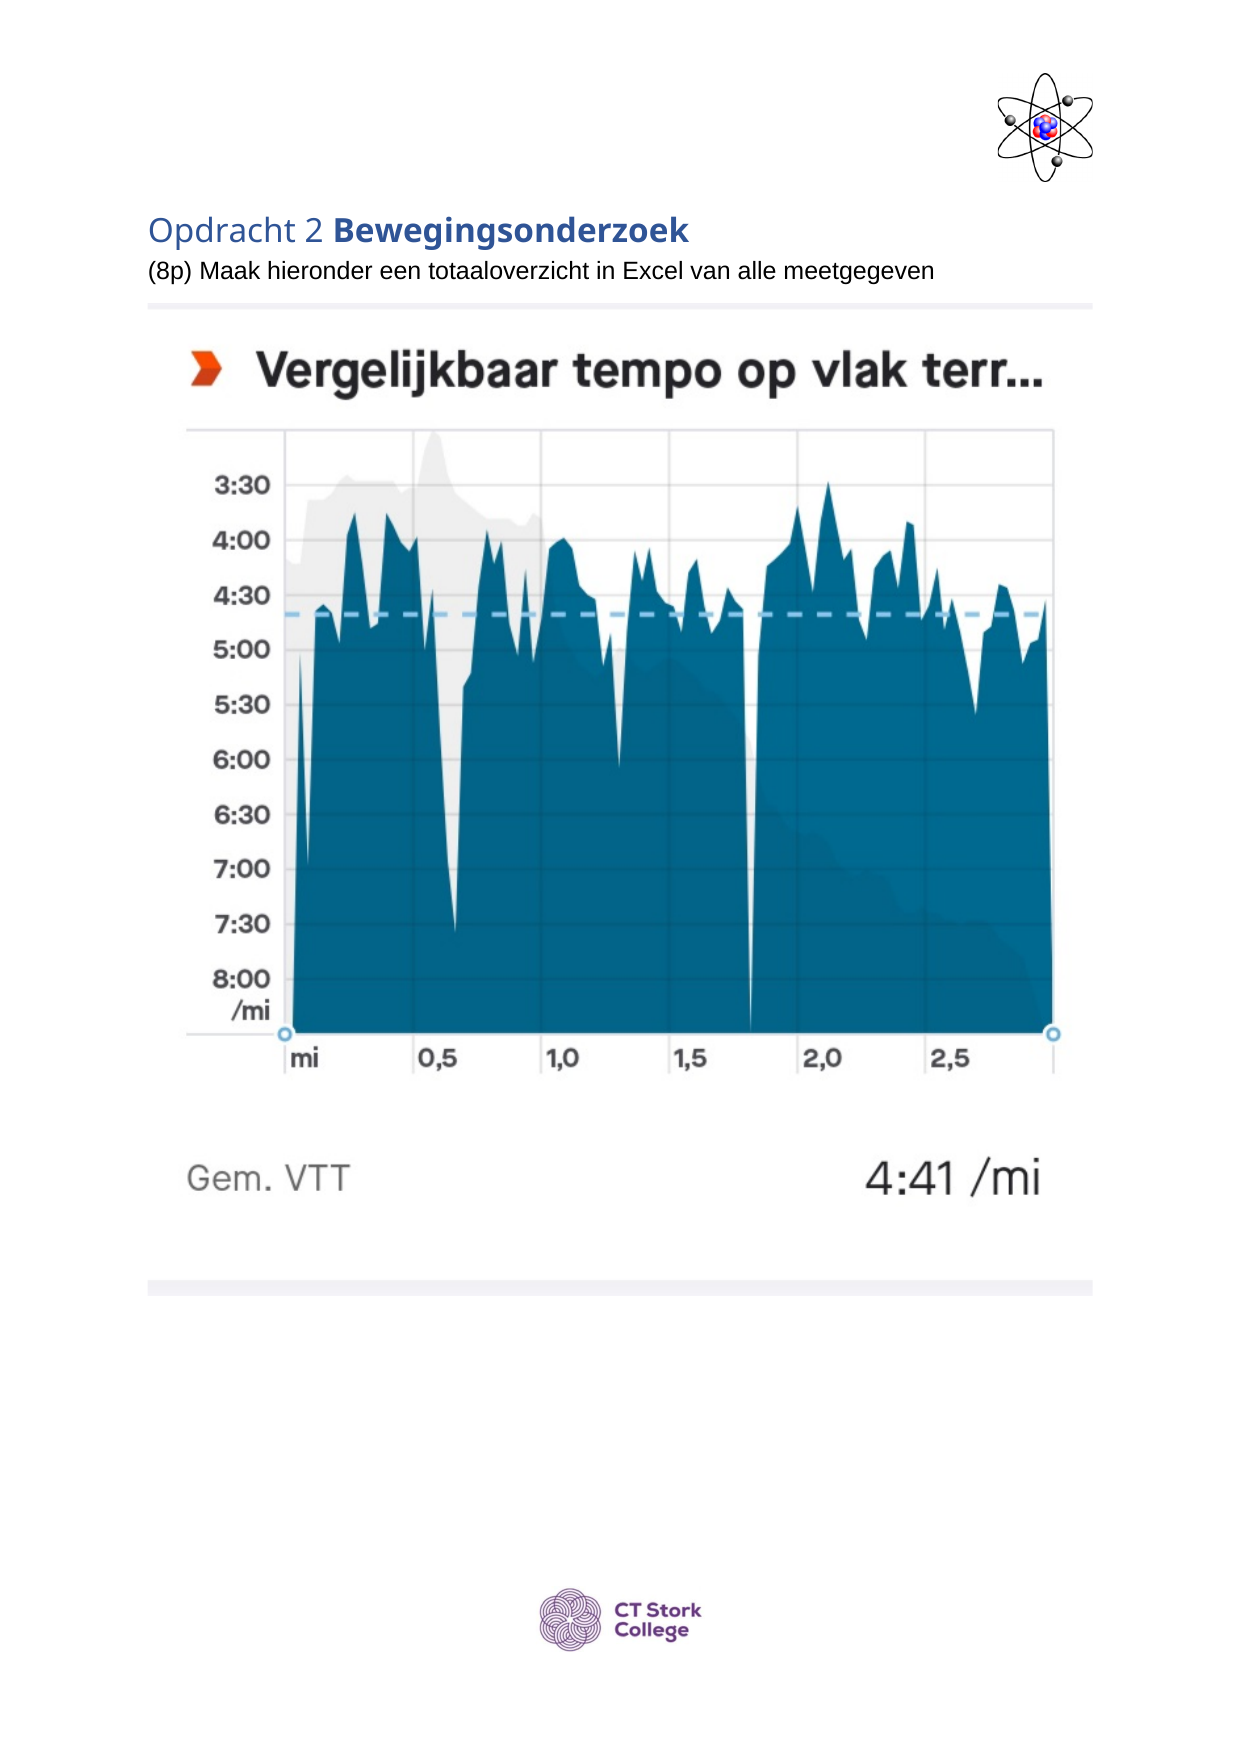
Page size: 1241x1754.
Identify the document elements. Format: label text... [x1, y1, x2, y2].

picture [147, 303, 1093, 1296]
subtitle Opdracht 2 Bewegingsonderzoek [148, 207, 1093, 252]
picture [535, 1586, 705, 1653]
picture [997, 73, 1093, 182]
text (8p) Maak hieronder een totaaloverzicht in Excel van alle meetgegeven [148, 256, 1093, 285]
